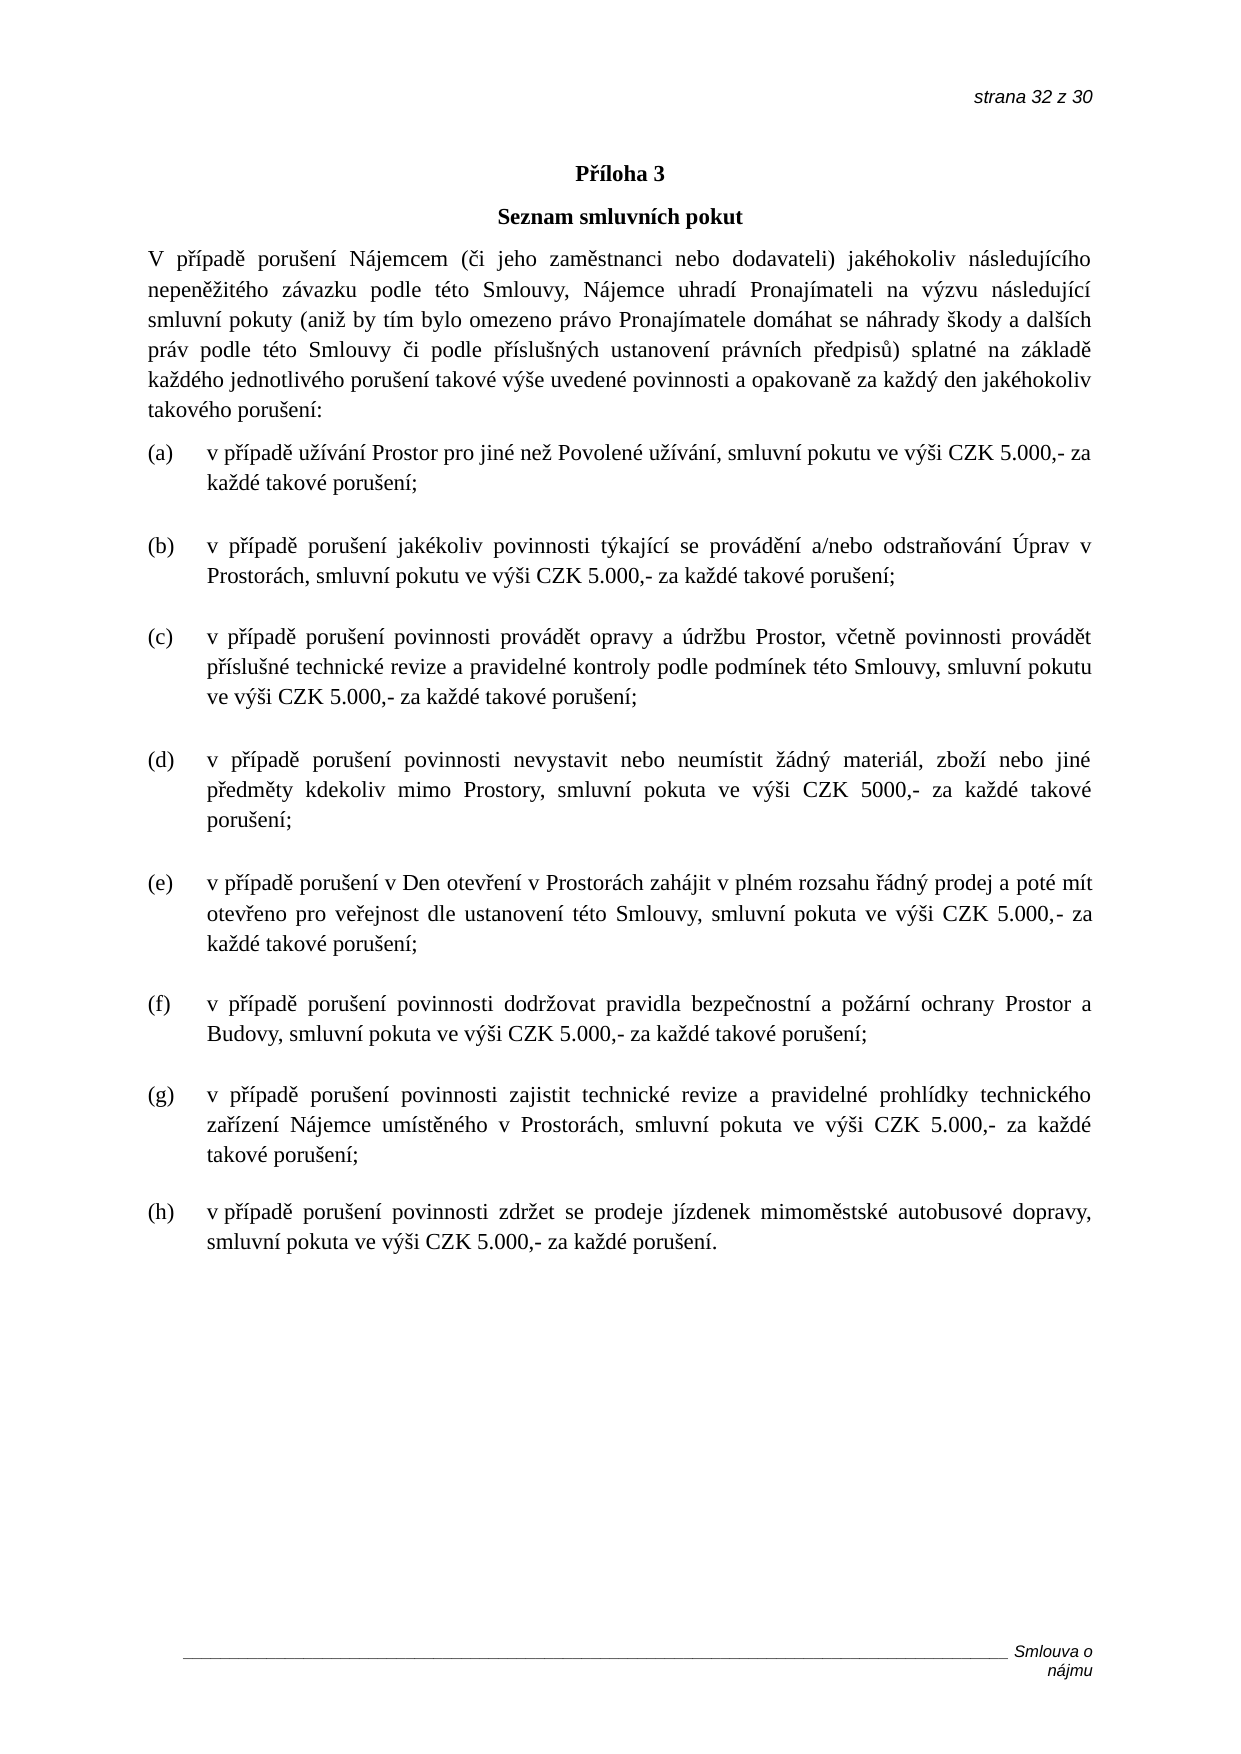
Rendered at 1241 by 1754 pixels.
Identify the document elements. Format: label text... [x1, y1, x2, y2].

list v případě užívání Prostor pro jiné než Povolené užívání, smluvní pokutu ve výši CZK 5.000,- za každé takové porušení; [148, 439, 1093, 496]
list v případě porušení povinnosti dodržovat pravidla bezpečnostní a požární ochrany Prostor a Budovy, smluvní pokuta ve výši CZK 5.000,- za každé takové porušení; [148, 990, 1093, 1047]
list v případě porušení povinnosti provádět opravy a údržbu Prostor, včetně povinnosti provádět příslušné technické revize a pravidelné kontroly podle podmínek této Smlouvy, smluvní pokutu ve výši CZK 5.000,- za každé takové porušení; [148, 623, 1093, 710]
list v případě porušení jakékoliv povinnosti týkající se provádění a/nebo odstraňování Úprav v Prostorách, smluvní pokutu ve výši CZK 5.000,- za každé takové porušení; [148, 532, 1093, 589]
list v případě porušení povinnosti zdržet se prodeje jízdenek mimoměstské autobusové dopravy, smluvní pokuta ve výši CZK 5.000,- za každé porušení. [148, 1198, 1093, 1254]
list v případě porušení v Den otevření v Prostorách zahájit v plném rozsahu řádný prodej a poté mít otevřeno pro veřejnost dle ustanovení této Smlouvy, smluvní pokuta ve výši CZK 5.000,- za každé takové porušení; [148, 869, 1093, 956]
text Příloha 3 [148, 160, 1093, 186]
text V případě porušení Nájemcem (či jeho zaměstnanci nebo dodavateli) jakéhokoliv následujícího nepeněžitého závazku podle této Smlouvy, Nájemce uhradí Pronajímateli na výzvu následující smluvní pokuty (aniž by tím bylo omezeno právo Pronajímatele domáhat se náhrady škody a dalších práv podle této Smlouvy či podle příslušných ustanovení právních předpisů) splatné na základě každého jednotlivého porušení takové výše uvedené povinnosti a opakovaně za každý den jakéhokoliv takového porušení: [148, 246, 1093, 423]
list v případě porušení povinnosti nevystavit nebo neumístit žádný materiál, zboží nebo jiné předměty kdekoliv mimo Prostory, smluvní pokuta ve výši CZK 5000,- za každé takové porušení; [148, 746, 1093, 833]
list v případě porušení povinnosti zajistit technické revize a pravidelné prohlídky technického zařízení Nájemce umístěného v Prostorách, smluvní pokuta ve výši CZK 5.000,- za každé takové porušení; [148, 1081, 1093, 1168]
text Seznam smluvních pokut [148, 203, 1093, 229]
